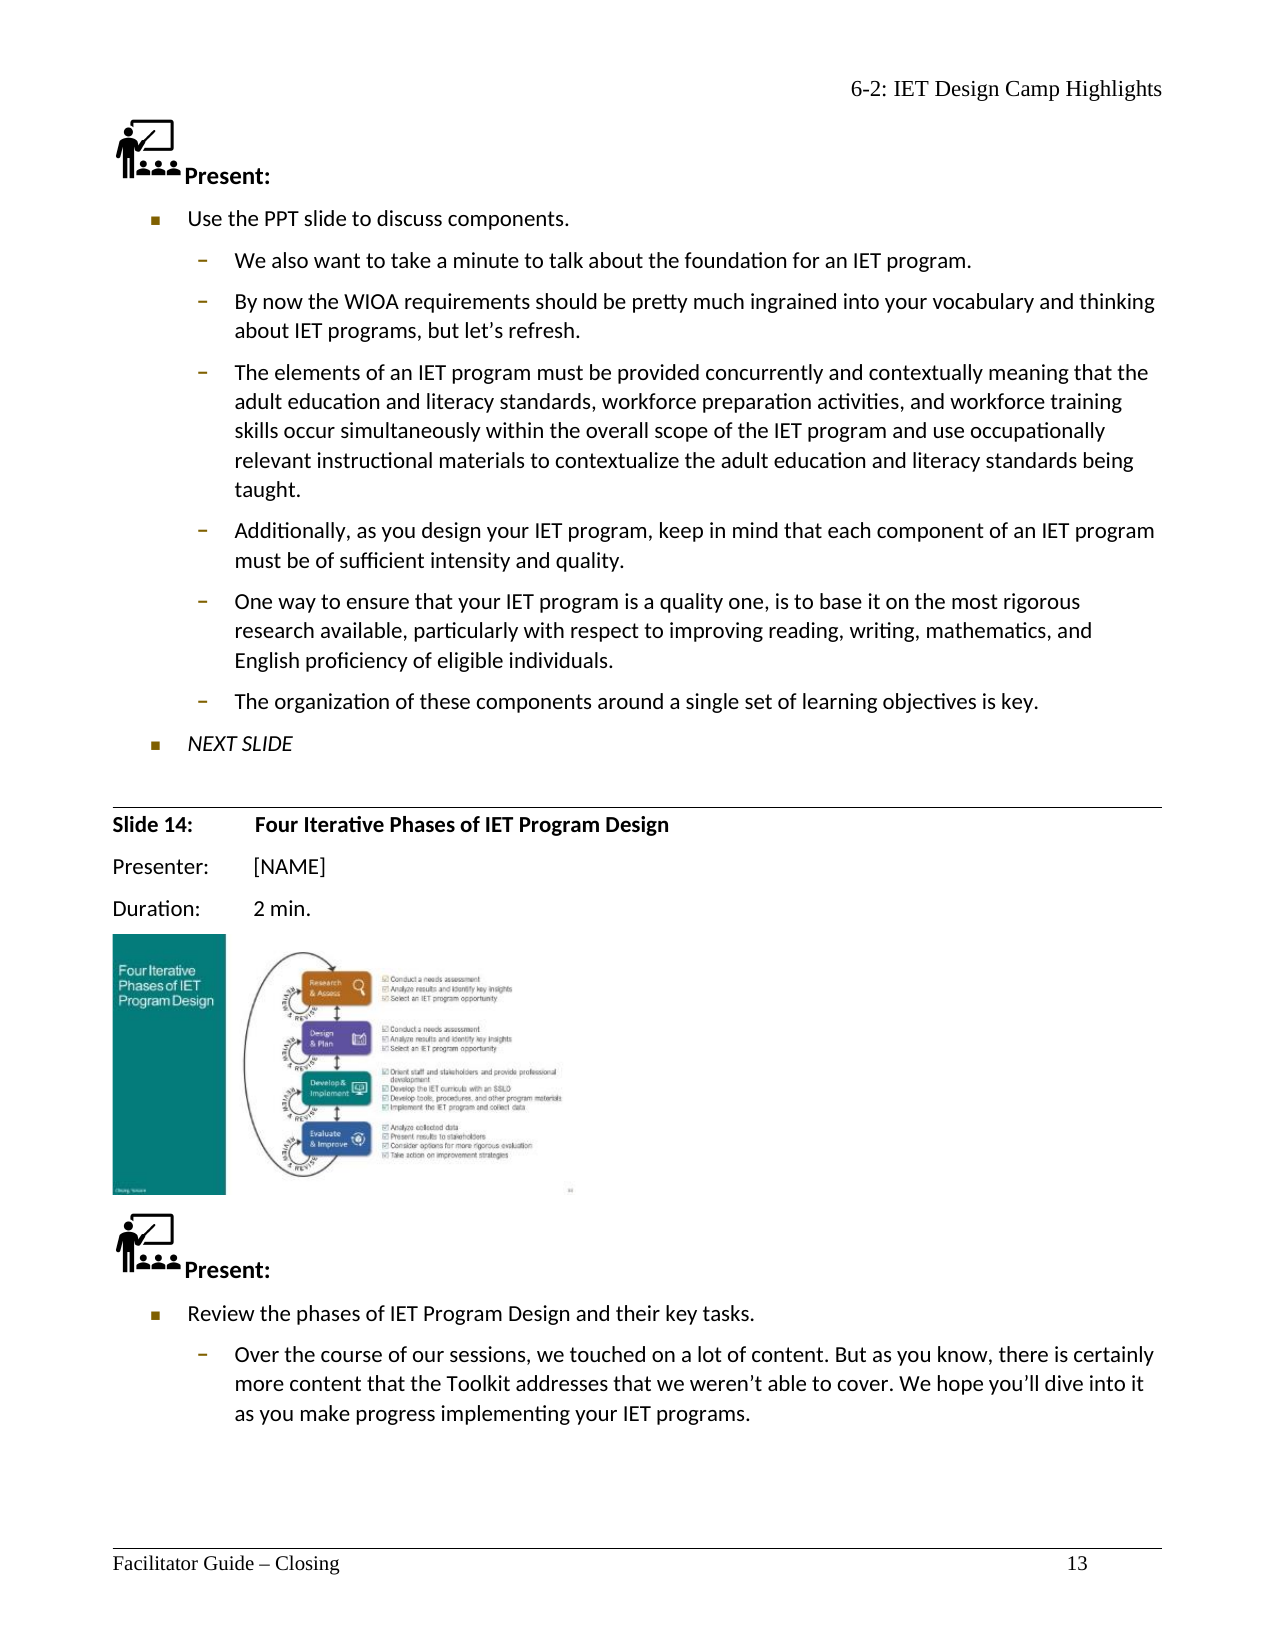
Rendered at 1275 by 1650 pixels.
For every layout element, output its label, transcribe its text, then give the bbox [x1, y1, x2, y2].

text Additionally, as you design your IET program, keep in mind that each component of an IET program must be of sufficient intensity and quality. [197, 516, 1162, 574]
subtitle Present: [112, 112, 1162, 191]
text The elements of an IET program must be provided concurrently and contextually meaning that the adult education and literacy standards, workforce preparation activities, and workforce training skills occur simultaneously within the overall scope of the IET program and use occupationally relevant instructional materials to contextualize the adult education and literacy standards being taught. [197, 357, 1162, 503]
subtitle Present: [112, 1207, 1162, 1285]
text NEXT SLIDE [150, 728, 1162, 757]
text The organization of these components around a single set of learning objectives is key. [197, 686, 1162, 716]
picture [112, 934, 576, 1195]
text Duration: 2 min. [112, 893, 1162, 922]
text Over the course of our sessions, we touched on a lot of content. But as you know, there is certainly more content that the Toolkit addresses that we weren’t able to cover. We hope you’ll dive into it as you make progress implementing your IET programs. [197, 1339, 1162, 1427]
picture [112, 1207, 185, 1279]
text Use the PPT slide to discuss components. [150, 203, 1162, 232]
text By now the WIOA requirements should be pretty much ingrained into your vocabulary and thinking about IET programs, but let’s refresh. [197, 286, 1162, 345]
picture [112, 112, 185, 185]
text Review the phases of IET Program Design and their key tasks. [150, 1298, 1162, 1327]
text One way to ensure that your IET program is a quality one, is to base it on the most rigorous research available, particularly with respect to improving reading, writing, mathematics, and English proficiency of eligible individuals. [197, 586, 1162, 674]
text We also want to take a minute to talk about the foundation for an IET program. [197, 245, 1162, 274]
text Presenter: [NAME] [112, 851, 1162, 880]
text Four Iterative Phases of IET Program Design [112, 808, 1162, 838]
